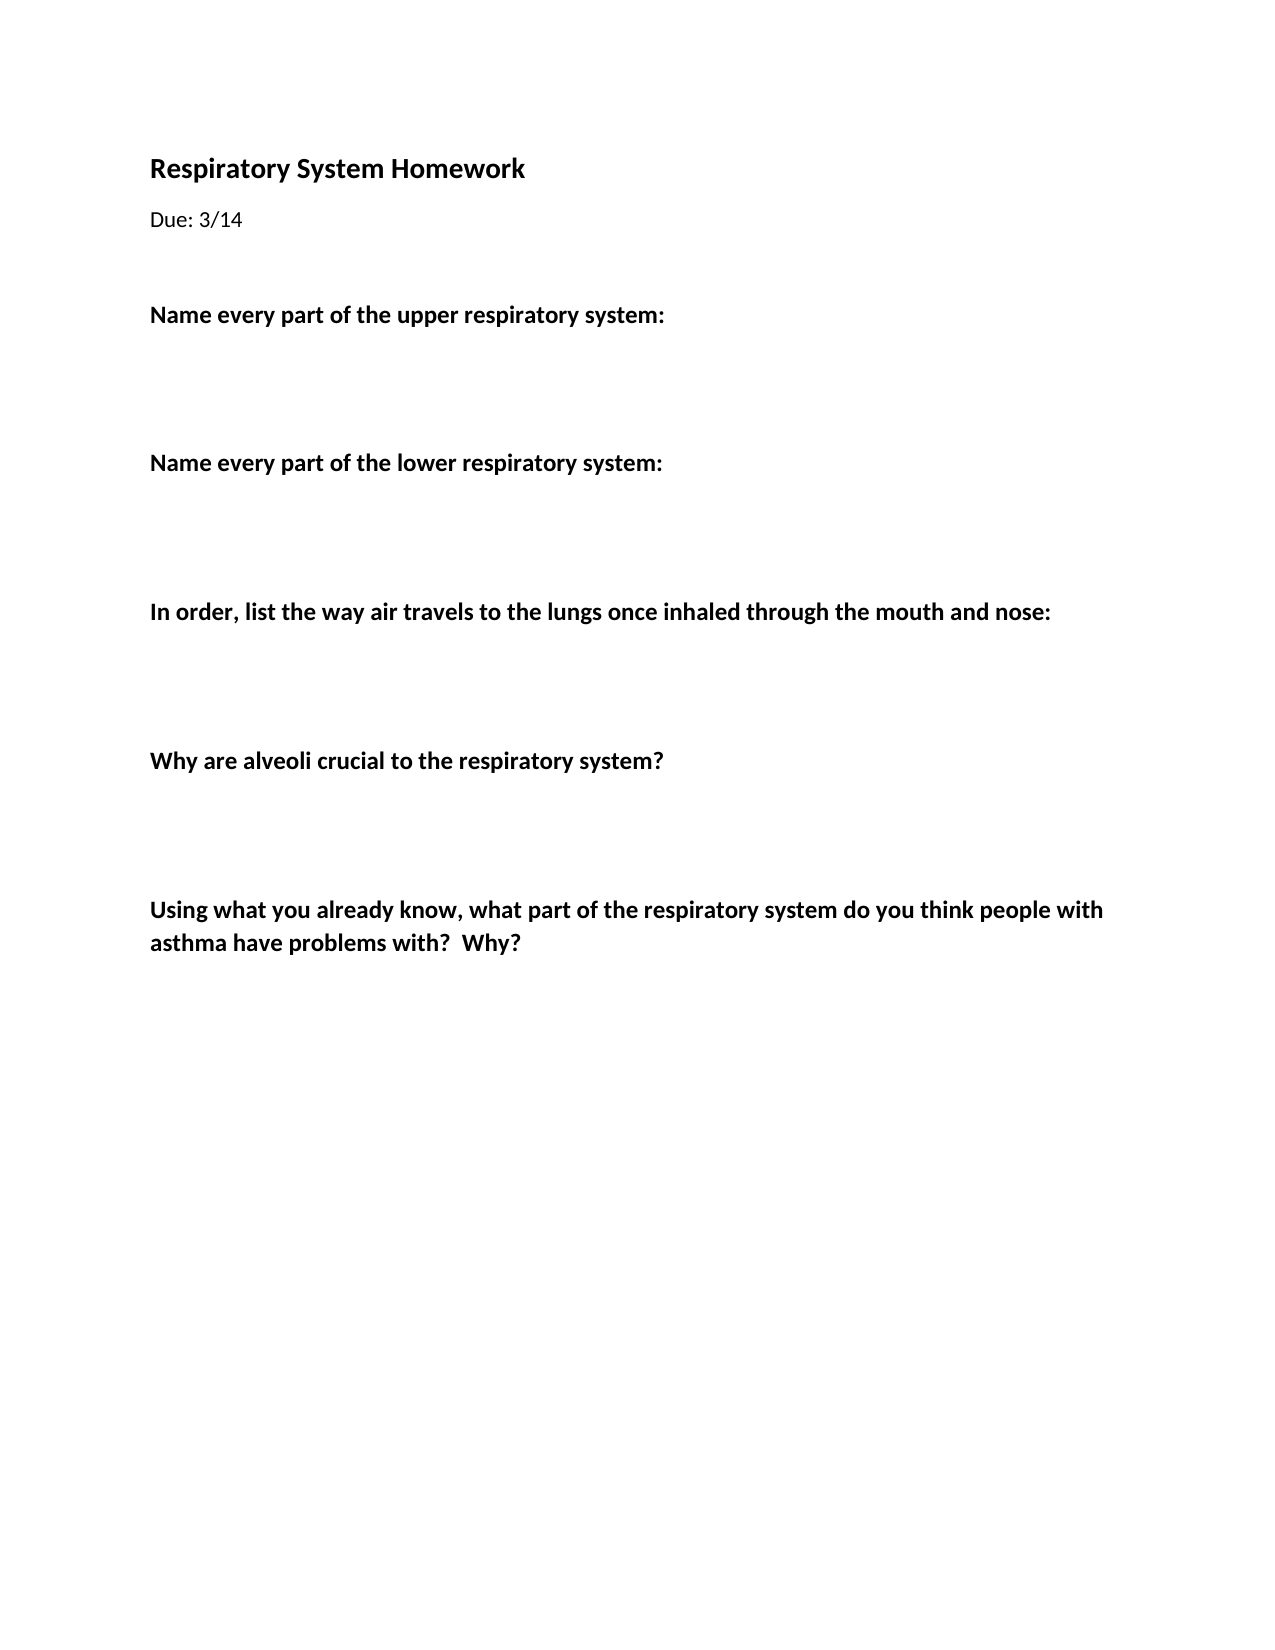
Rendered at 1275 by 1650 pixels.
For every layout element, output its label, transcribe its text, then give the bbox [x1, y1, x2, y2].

text Name every part of the lower respiratory system: [150, 448, 1125, 478]
text Due: 3/14 [150, 205, 1125, 233]
text In order, list the way air travels to the lungs once inhaled through the mouth and nose: [150, 596, 1125, 627]
text Name every part of the upper respiratory system: [150, 299, 1125, 329]
text Why are alveoli crucial to the respiratory system? [150, 745, 1125, 776]
text Respiratory System Homework [150, 150, 1125, 186]
text Using what you already know, what part of the respiratory system do you think people with asthma have problems with? Why? [150, 894, 1125, 957]
